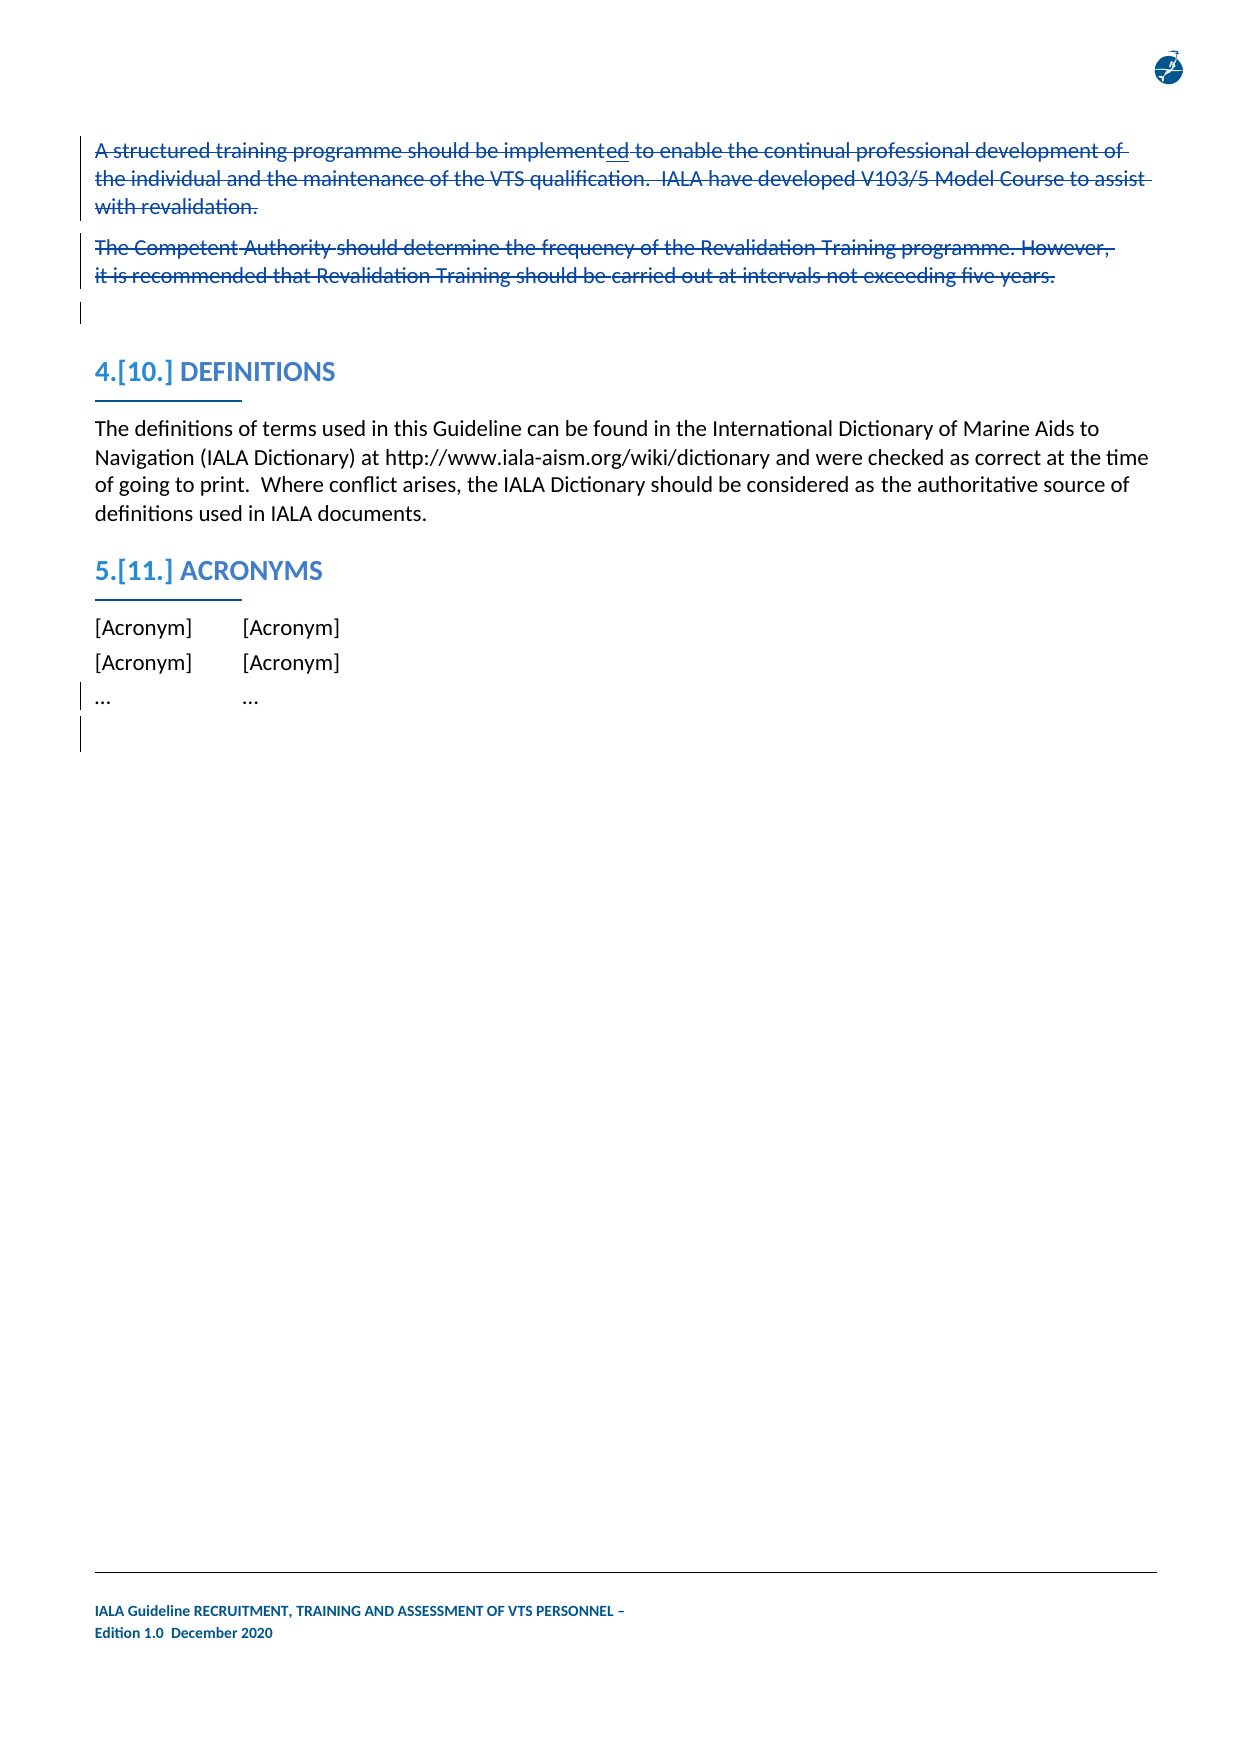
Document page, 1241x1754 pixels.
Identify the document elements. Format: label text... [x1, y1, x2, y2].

text [Acronym] [Acronym] [94, 613, 1157, 641]
subtitle DEFINITIONS [94, 353, 1157, 388]
subtitle ACRONYMS [94, 552, 1157, 587]
text [Acronym] [Acronym] [94, 648, 1157, 676]
picture [1123, 0, 1241, 119]
text … … [94, 682, 1157, 710]
text The definitions of terms used in this Guideline can be found in the International Dictionary of Marine Aids to Navigation (IALA Dictionary) at http://www.iala-aism.org/wiki/dictionary and were checked as correct at the time of going to print. Where conflict arises, the IALA Dictionary should be considered as the authoritative source of definitions used in IALA documents. [94, 414, 1157, 527]
